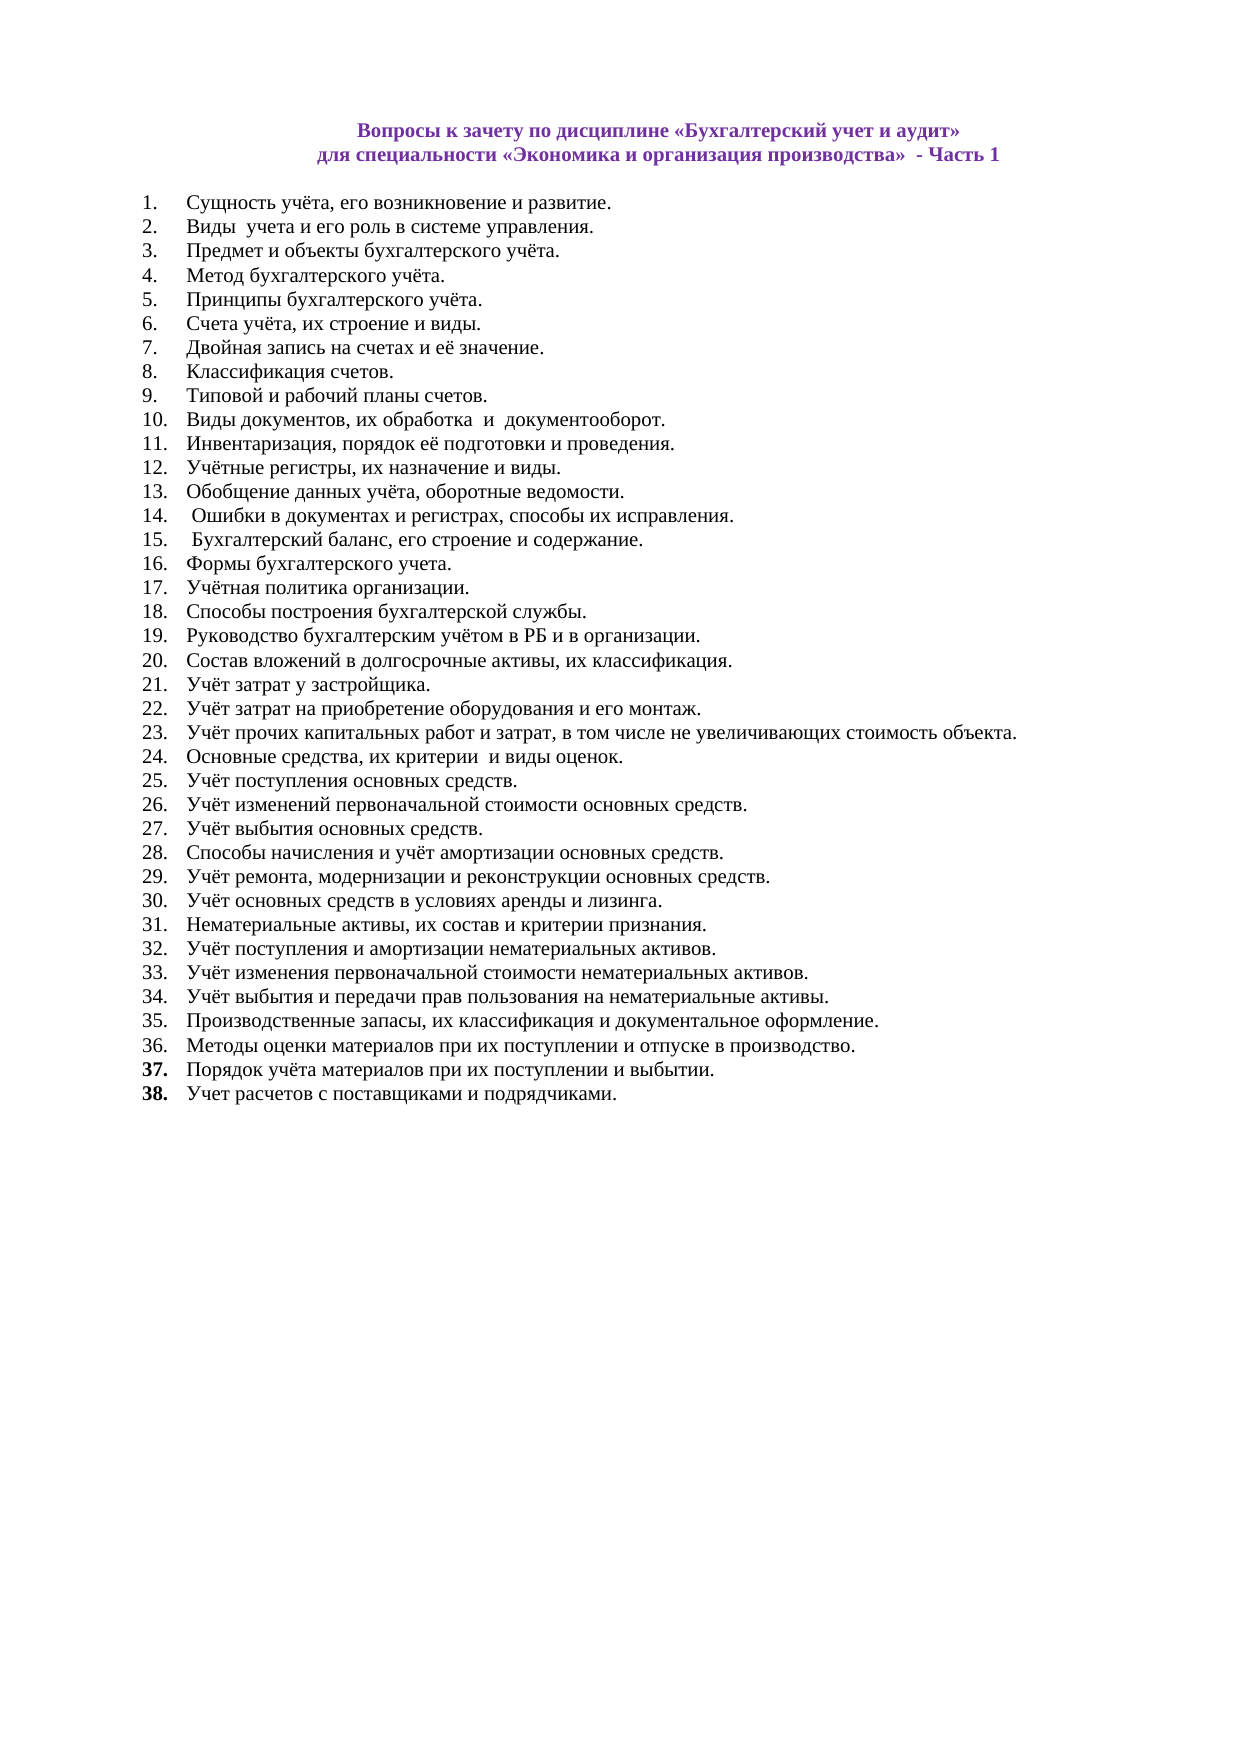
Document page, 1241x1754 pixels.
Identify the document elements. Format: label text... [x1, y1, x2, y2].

list Сущность учёта, его возникновение и развитие. [142, 190, 1175, 214]
list Способы начисления и учёт амортизации основных средств. [142, 840, 1175, 864]
list Виды учета и его роль в системе управления. [142, 214, 1175, 238]
list Методы оценки материалов при их поступлении и отпуске в производство. [142, 1032, 1175, 1057]
list Учёт выбытия основных средств. [142, 816, 1175, 840]
list Учёт ремонта, модернизации и реконструкции основных средств. [142, 864, 1175, 888]
list Учёт затрат на приобретение оборудования и его монтаж. [142, 696, 1175, 720]
list Классификация счетов. [142, 359, 1175, 383]
list Учет расчетов с поставщиками и подрядчиками. [142, 1081, 1175, 1105]
list Учёт затрат у застройщика. [142, 672, 1175, 696]
list Основные средства, их критерии и виды оценок. [142, 744, 1175, 768]
list Учёт прочих капитальных работ и затрат, в том числе не увеличивающих стоимость объекта. [142, 720, 1175, 744]
list Производственные запасы, их классификация и документальное оформление. [142, 1008, 1175, 1032]
list Способы построения бухгалтерской службы. [142, 599, 1175, 623]
list Инвентаризация, порядок её подготовки и проведения. [142, 431, 1175, 455]
list Счета учёта, их строение и виды. [142, 311, 1175, 335]
list Учёт изменений первоначальной стоимости основных средств. [142, 792, 1175, 816]
list Учёт поступления и амортизации нематериальных активов. [142, 936, 1175, 960]
list Учётные регистры, их назначение и виды. [142, 455, 1175, 479]
list Виды документов, их обработка и документооборот. [142, 407, 1175, 431]
list Бухгалтерский баланс, его строение и содержание. [142, 527, 1175, 551]
list Руководство бухгалтерским учётом в РБ и в организации. [142, 623, 1175, 647]
list Учёт выбытия и передачи прав пользования на нематериальные активы. [142, 984, 1175, 1008]
list Учётная политика организации. [142, 575, 1175, 599]
list Нематериальные активы, их состав и критерии признания. [142, 912, 1175, 936]
list Принципы бухгалтерского учёта. [142, 287, 1175, 311]
list Порядок учёта материалов при их поступлении и выбытии. [142, 1057, 1175, 1081]
list Учёт основных средств в условиях аренды и лизинга. [142, 888, 1175, 912]
list Типовой и рабочий планы счетов. [142, 383, 1175, 407]
list Учёт изменения первоначальной стоимости нематериальных активов. [142, 960, 1175, 984]
list Предмет и объекты бухгалтерского учёта. [142, 238, 1175, 262]
list Обобщение данных учёта, оборотные ведомости. [142, 479, 1175, 503]
list Ошибки в документах и регистрах, способы их исправления. [142, 503, 1175, 527]
list Учёт поступления основных средств. [142, 768, 1175, 792]
list Формы бухгалтерского учета. [142, 551, 1175, 575]
text Вопросы к зачету по дисциплине «Бухгалтерский учет и аудит» [142, 118, 1175, 142]
list Метод бухгалтерского учёта. [142, 262, 1175, 287]
list Состав вложений в долгосрочные активы, их классификация. [142, 647, 1175, 672]
list Двойная запись на счетах и её значение. [142, 335, 1175, 359]
text для специальности «Экономика и организация производства» - Часть 1 [142, 142, 1175, 166]
